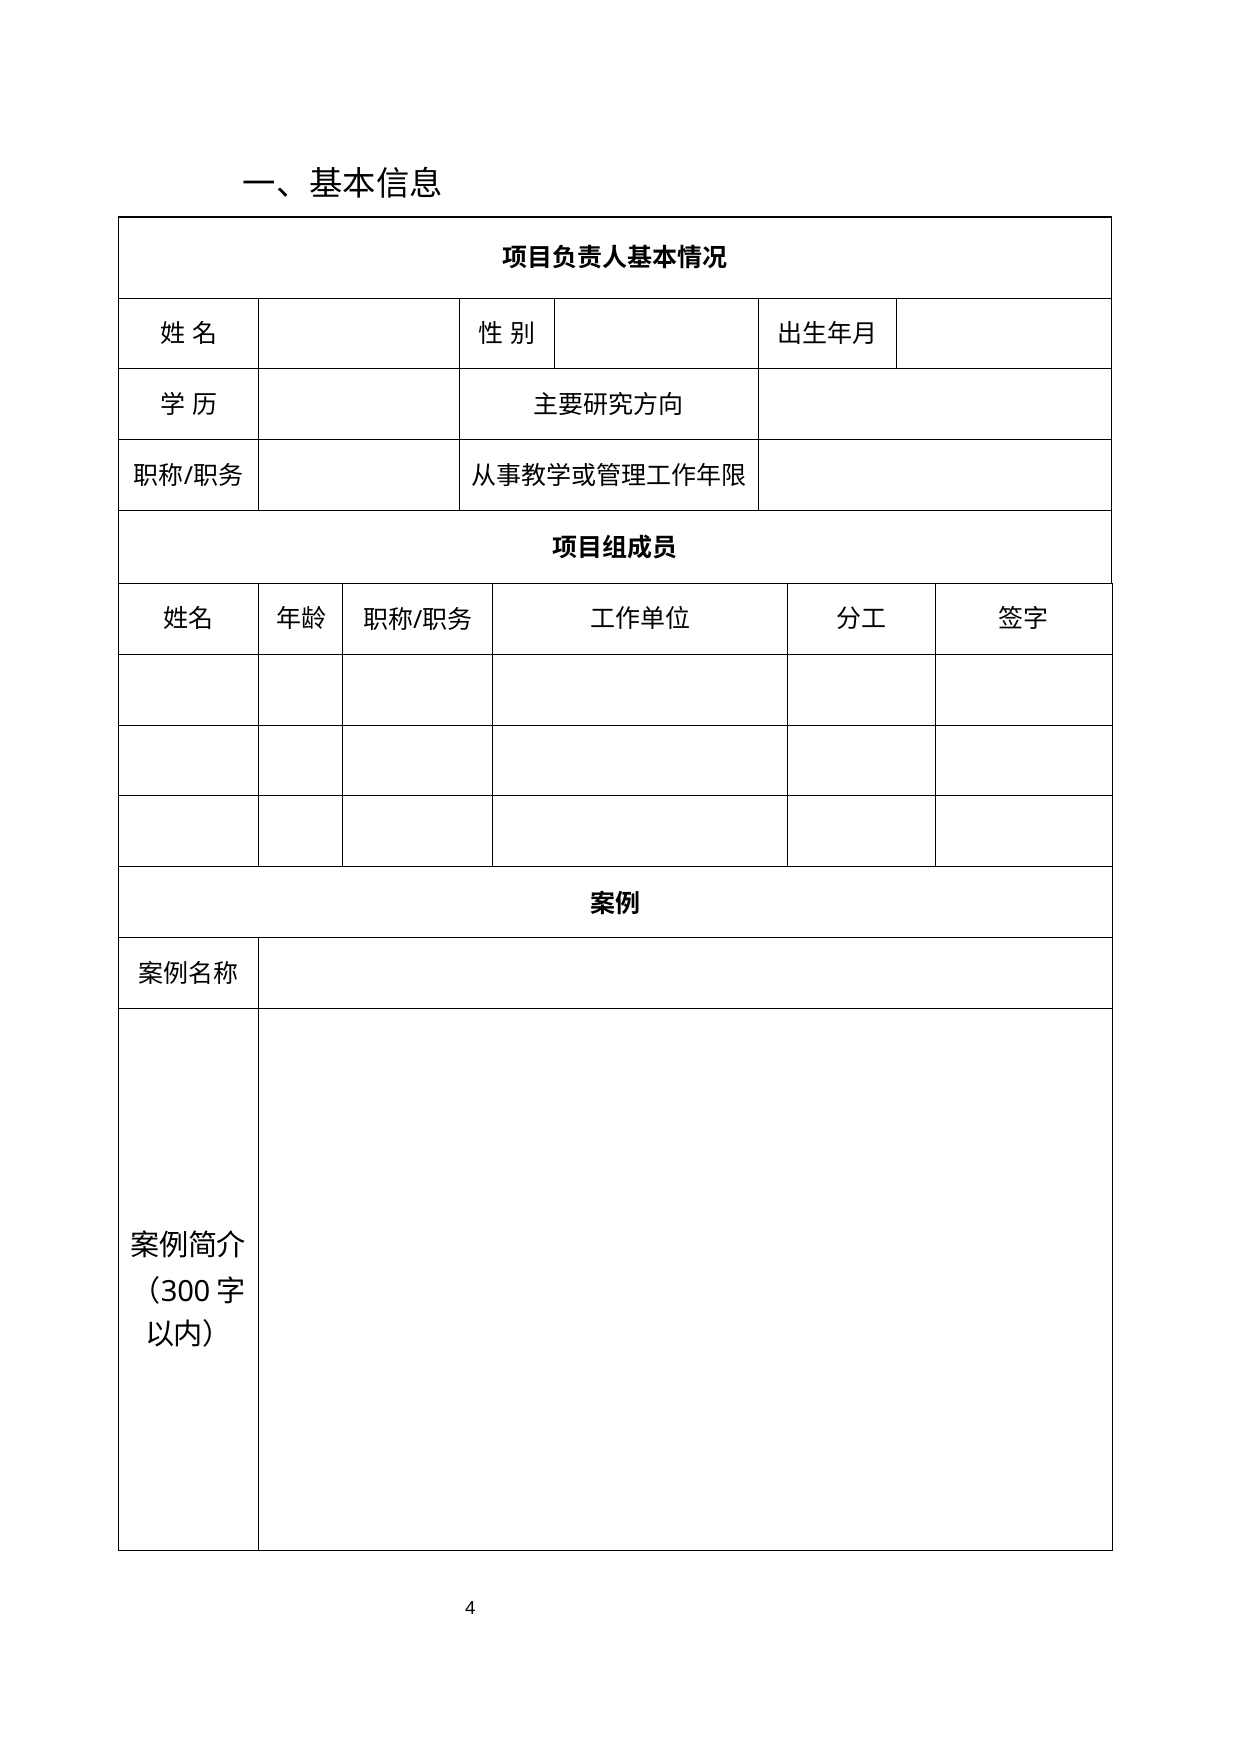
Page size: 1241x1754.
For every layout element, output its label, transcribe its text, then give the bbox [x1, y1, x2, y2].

table_cell [259, 369, 459, 439]
table_cell [259, 1009, 1112, 1549]
table_cell [119, 726, 258, 795]
table_cell 年龄 [259, 584, 342, 654]
table_cell [936, 726, 1112, 795]
table_cell [759, 440, 1111, 510]
table_cell 案例名称 [119, 938, 258, 1008]
table_cell 性 别 [460, 299, 554, 368]
table_cell [259, 655, 342, 724]
table_cell 签字 [936, 584, 1112, 654]
table_cell 分工 [788, 584, 935, 654]
table_cell [555, 299, 758, 368]
table_cell [259, 938, 1112, 1008]
table_cell 项目组成员 [119, 511, 1111, 583]
table_cell [936, 796, 1112, 866]
table_cell [259, 796, 342, 866]
table_cell [259, 726, 342, 795]
table_cell [759, 369, 1111, 439]
text 一、基本信息 [176, 149, 1054, 207]
table_cell [493, 726, 787, 795]
table_cell 主要研究方向 [460, 369, 758, 439]
table_cell [343, 796, 492, 866]
table_cell 案例 [119, 867, 1112, 937]
table_cell [788, 726, 935, 795]
table_cell 职称/职务 [119, 440, 258, 510]
table_cell [493, 796, 787, 866]
table_cell 学 历 [119, 369, 258, 439]
table_cell 工作单位 [493, 584, 787, 654]
table_cell 从事教学或管理工作年限 [460, 440, 758, 510]
table_cell 职称/职务 [343, 584, 492, 654]
table_cell [788, 796, 935, 866]
table_cell [936, 655, 1112, 724]
table_cell [119, 655, 258, 724]
table_cell 姓名 [119, 584, 258, 654]
table_cell [897, 299, 1111, 368]
table_cell [259, 440, 459, 510]
table_cell [259, 299, 459, 368]
table_cell 姓 名 [119, 299, 258, 368]
table_cell 案例简介 （300字以内） [119, 1009, 258, 1549]
table_cell [119, 796, 258, 866]
table_cell [493, 655, 787, 724]
table_cell [343, 655, 492, 724]
table_header 项目负责人基本情况 [119, 218, 1111, 297]
table_cell 出生年月 [759, 299, 896, 368]
table_cell [343, 726, 492, 795]
table_cell [788, 655, 935, 724]
